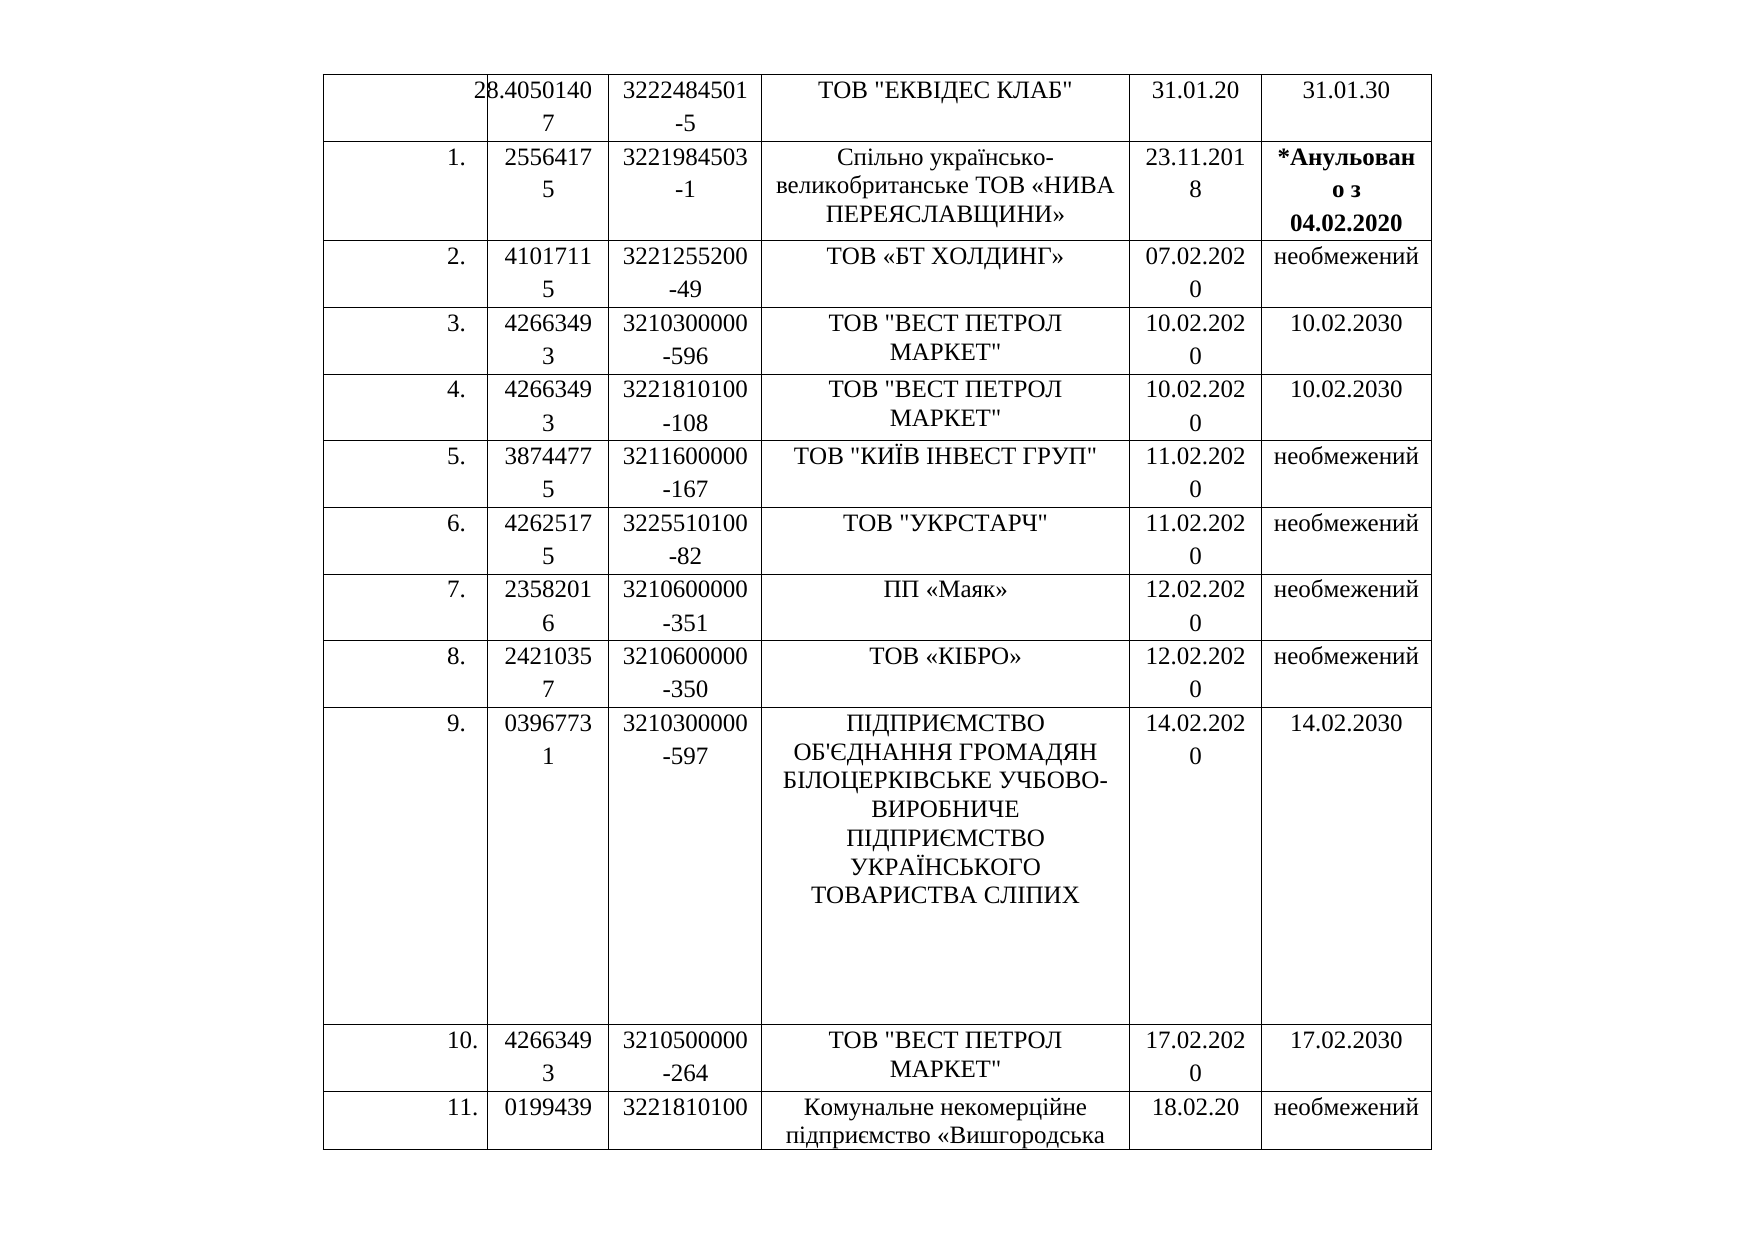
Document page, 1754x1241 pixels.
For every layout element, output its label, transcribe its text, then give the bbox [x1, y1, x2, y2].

table_cell [324, 1092, 487, 1149]
table_cell [324, 441, 487, 507]
table_cell 17.02.2020 [1130, 1025, 1261, 1091]
table_cell необмежений [1262, 508, 1431, 573]
table_cell 3210600000-351 [609, 575, 761, 640]
table_cell [324, 241, 487, 307]
table_cell ПП «Маяк» [762, 575, 1129, 640]
table_cell 11.02.2020 [1130, 441, 1261, 507]
table_cell 17.02.2030 [1262, 1025, 1431, 1091]
table_cell 24210357 [488, 641, 608, 707]
table_cell 14.02.2020 [1130, 708, 1261, 1024]
table_cell 3210300000-596 [609, 308, 761, 373]
table_cell 03967731 [488, 708, 608, 1024]
table_cell ТОВ "ВЕСТ ПЕТРОЛ МАРКЕТ" [762, 1025, 1129, 1091]
table_cell 40501407 [488, 75, 608, 141]
table_cell 10.02.2020 [1130, 375, 1261, 440]
table_cell [324, 1025, 487, 1091]
table_cell [324, 308, 487, 373]
table_cell [324, 142, 487, 240]
table_cell 3221810100-109 [609, 1092, 761, 1149]
table_cell 12.02.2020 [1130, 575, 1261, 640]
table_cell 10.02.2030 [1262, 308, 1431, 373]
table_cell необмежений [1262, 1092, 1431, 1149]
table_cell 3221810100-108 [609, 375, 761, 440]
table_cell [324, 75, 487, 141]
table_cell 11.02.2020 [1130, 508, 1261, 573]
table_cell 42663493 [488, 1025, 608, 1091]
table_cell [324, 508, 487, 573]
table_cell [324, 641, 487, 707]
table_cell 3210600000-350 [609, 641, 761, 707]
table_cell ТОВ "УКРСТАРЧ" [762, 508, 1129, 573]
table_cell 3221984503-1 [609, 142, 761, 240]
table_cell ТОВ "ВЕСТ ПЕТРОЛ МАРКЕТ" [762, 308, 1129, 373]
table_cell 18.02.20 [1130, 1092, 1261, 1149]
table_cell [324, 708, 487, 1024]
table_cell ТОВ «БТ ХОЛДИНГ» [762, 241, 1129, 307]
table_cell 01994391 [488, 1092, 608, 1149]
table_cell 41017115 [488, 241, 608, 307]
table_cell 3210300000-597 [609, 708, 761, 1024]
table_cell 38744775 [488, 441, 608, 507]
table_cell 12.02.2020 [1130, 641, 1261, 707]
table_cell 23.11.2018 [1130, 142, 1261, 240]
table_cell 10.02.2030 [1262, 375, 1431, 440]
table_cell 3211600000-167 [609, 441, 761, 507]
table_cell ТОВ "ВЕСТ ПЕТРОЛ МАРКЕТ" [762, 375, 1129, 440]
table_cell 14.02.2030 [1262, 708, 1431, 1024]
table_cell 3222484501-5 [609, 75, 761, 141]
table_cell 3225510100-82 [609, 508, 761, 573]
table_cell ПІДПРИЄМСТВО ОБ'ЄДНАННЯ ГРОМАДЯН БІЛОЦЕРКІВСЬКЕ УЧБОВО-ВИРОБНИЧЕ ПІДПРИЄМСТВО УКРАЇНСЬКОГО ТОВАРИСТВА СЛІПИХ [762, 708, 1129, 1024]
table_cell необмежений [1262, 575, 1431, 640]
table_cell 42663493 [488, 375, 608, 440]
table_cell ТОВ «КІБРО» [762, 641, 1129, 707]
table_cell [324, 575, 487, 640]
table_cell 42663493 [488, 308, 608, 373]
table_cell 23582016 [488, 575, 608, 640]
table_cell необмежений [1262, 241, 1431, 307]
table_cell необмежений [1262, 641, 1431, 707]
table_cell Спільно українсько-великобританське ТОВ «НИВА ПЕРЕЯСЛАВЩИНИ» [762, 142, 1129, 240]
table_cell *Анульовано з 04.02.2020 [1262, 142, 1431, 240]
table_cell необмежений [1262, 441, 1431, 507]
table_cell 07.02.2020 [1130, 241, 1261, 307]
table_cell 3210500000-264 [609, 1025, 761, 1091]
table_cell ТОВ "КИЇВ ІНВЕСТ ГРУП" [762, 441, 1129, 507]
table_cell 3221255200-49 [609, 241, 761, 307]
table_cell 25564175 [488, 142, 608, 240]
table_cell 42625175 [488, 508, 608, 573]
table_cell 10.02.2020 [1130, 308, 1261, 373]
table_cell 31.01.30 [1262, 75, 1431, 141]
table_cell [324, 375, 487, 440]
table_cell ТОВ "ЕКВІДЕС КЛАБ" [762, 75, 1129, 141]
table_cell 31.01.20 [1130, 75, 1261, 141]
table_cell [762, 1092, 1129, 1149]
